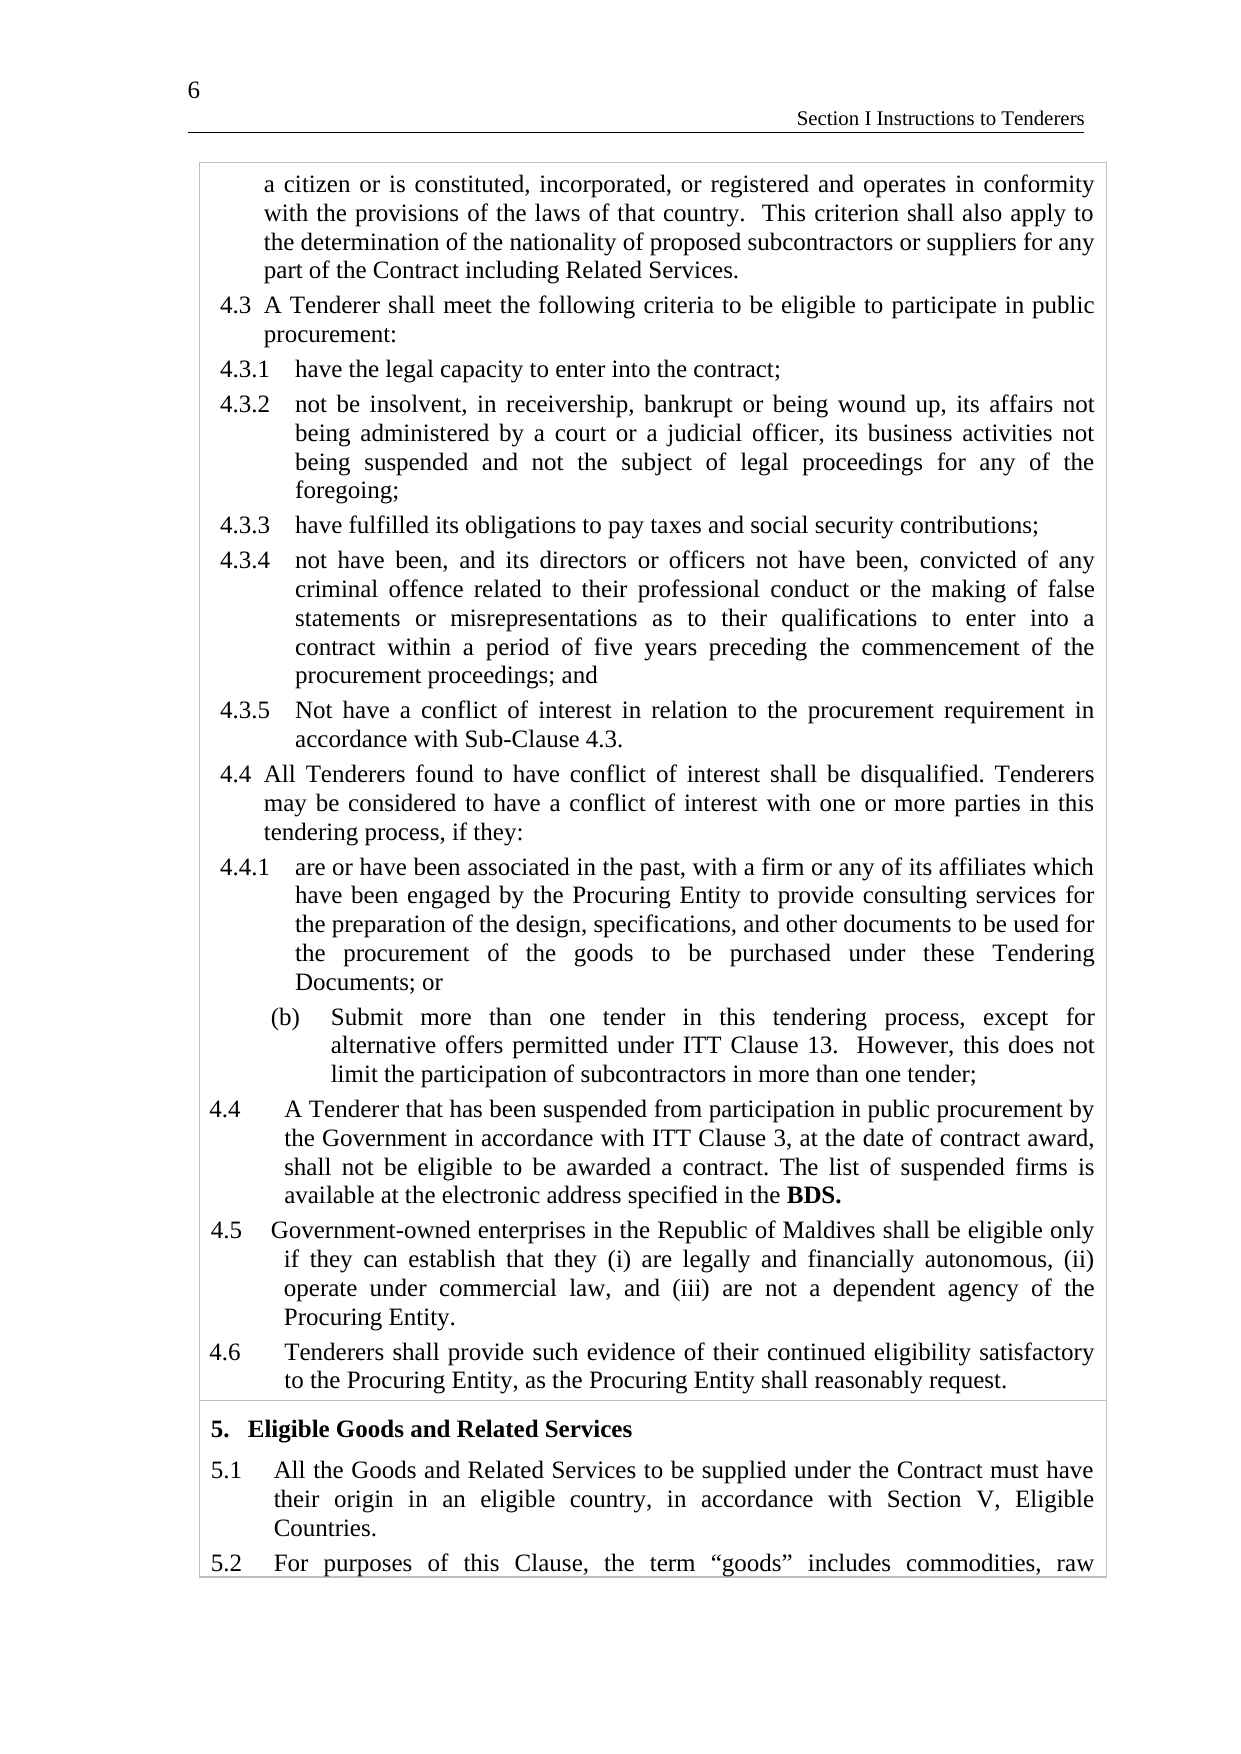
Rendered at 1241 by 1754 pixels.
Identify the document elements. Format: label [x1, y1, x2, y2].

table_cell [200, 1401, 1106, 1576]
table_cell [200, 163, 1106, 1400]
